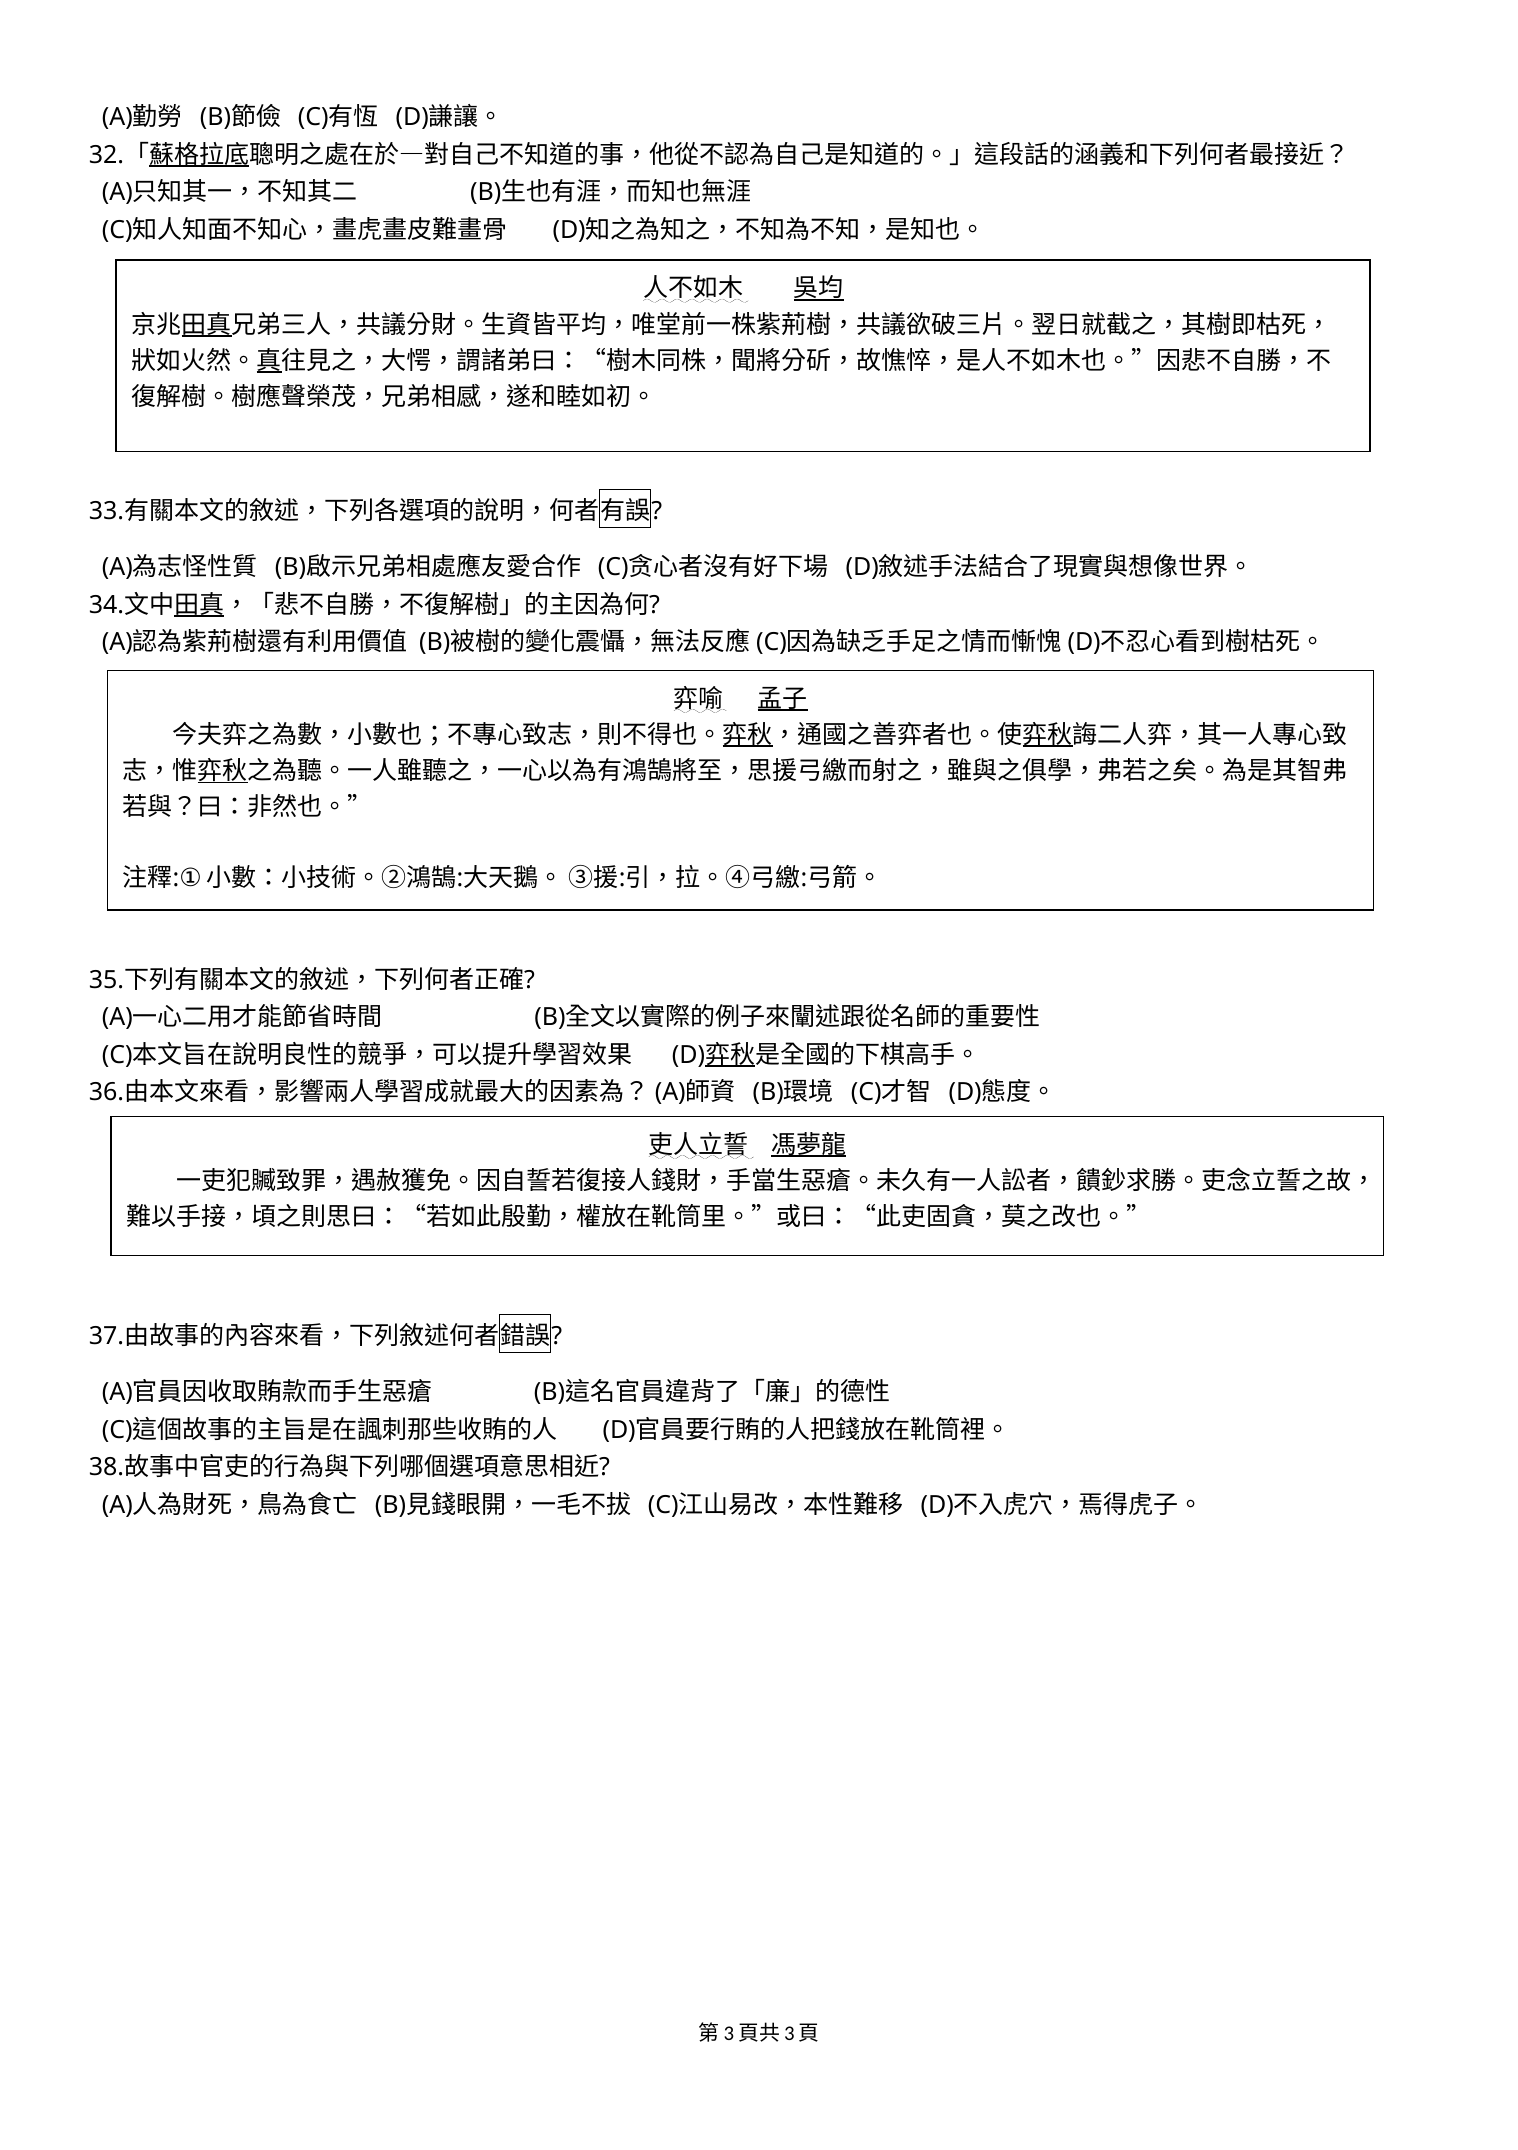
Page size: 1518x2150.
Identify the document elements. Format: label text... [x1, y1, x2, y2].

text (A)官員因收取賄款而手生惡瘡 (B)這名官員違背了「廉」的德性 [89, 1371, 1429, 1408]
text 35.下列有關本文的敘述，下列何者正確? [89, 658, 1429, 996]
text 38.故事中官吏的行為與下列哪個選項意思相近? [89, 1446, 1429, 1483]
text (C)這個故事的主旨是在諷刺那些收賄的人 (D)官員要行賄的人把錢放在靴筒裡。 [89, 1408, 1429, 1446]
text 37.由故事的內容來看，下列敘述何者錯誤? [89, 1108, 1429, 1371]
text (A)為志怪性質 (B)啟示兄弟相處應友愛合作 (C)贪心者沒有好下場 (D)敘述手法結合了現實與想像世界。 [89, 546, 1429, 583]
text 33.有關本文的敘述，下列各選項的說明，何者有誤? [89, 471, 1429, 546]
text (C)知人知面不知心，畫虎畫皮難畫骨 (D)知之為知之，不知為不知，是知也。 [89, 208, 1429, 246]
text (C)本文旨在說明良性的競爭，可以提升學習效果 (D)弈秋是全國的下棋高手。 [89, 1033, 1429, 1071]
text 32.「蘇格拉底聰明之處在於—對自己不知道的事，他從不認為自己是知道的。」這段話的涵義和下列何者最接近？ [89, 133, 1429, 171]
text 36.由本文來看，影響兩人學習成就最大的因素為？ (A)師資 (B)環境 (C)才智 (D)態度。 [89, 1071, 1429, 1108]
text (A)一心二用才能節省時間 (B)全文以實際的例子來闡述跟從名師的重要性 [89, 996, 1429, 1033]
text (A)只知其一，不知其二 (B)生也有涯，而知也無涯 [89, 171, 1429, 208]
text (A)認為紫荊樹還有利用價值 (B)被樹的變化震懾，無法反應 (C)因為缺乏手足之情而慚愧 (D)不忍心看到樹枯死。 [89, 621, 1429, 658]
text 34.文中田真，「悲不自勝，不復解樹」的主因為何? [89, 583, 1429, 621]
text (A)人為財死，鳥為食亡 (B)見錢眼開，一毛不拔 (C)江山易改，本性難移 (D)不入虎穴，焉得虎子。 [89, 1483, 1429, 1521]
text (A)勤勞 (B)節儉 (C)有恆 (D)謙讓。 [89, 96, 1429, 133]
